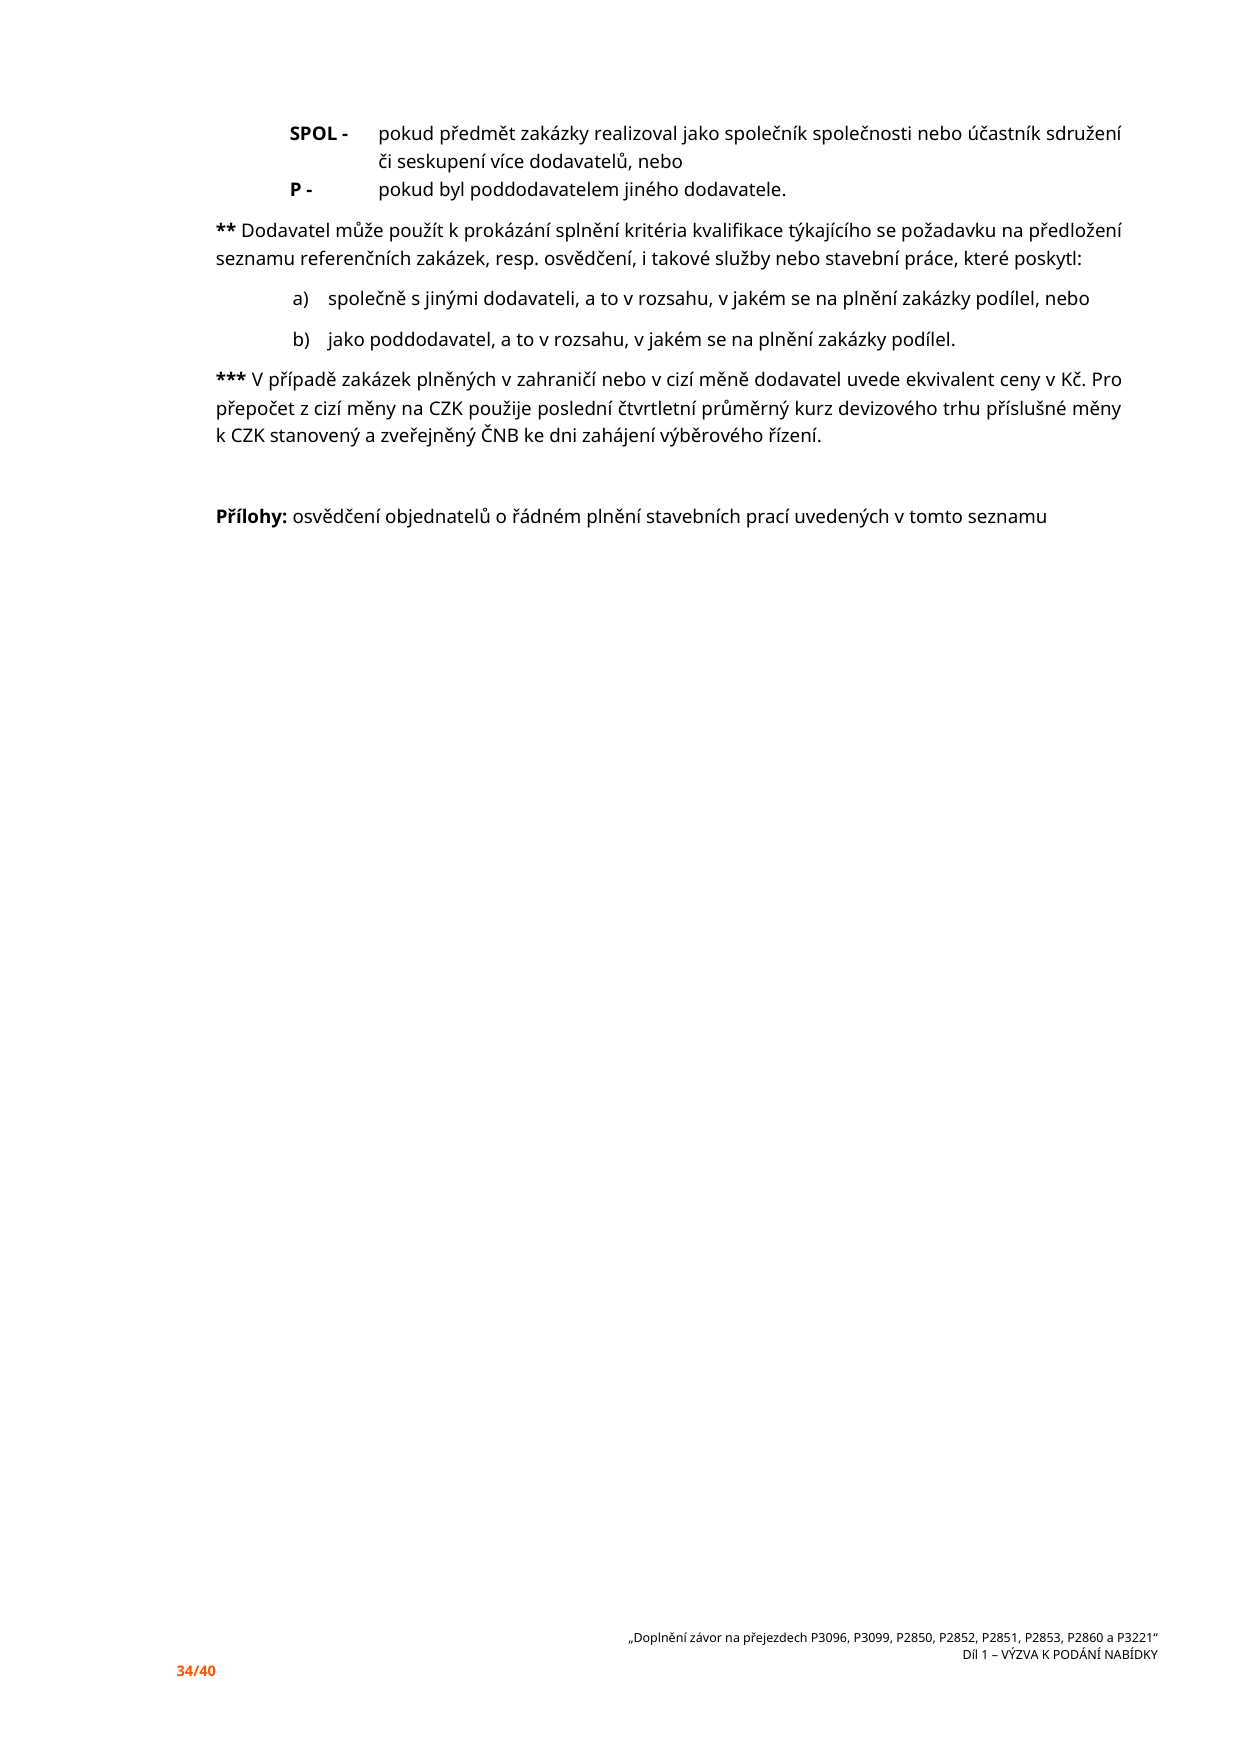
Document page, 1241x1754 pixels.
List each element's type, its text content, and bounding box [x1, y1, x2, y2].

text Přílohy: osvědčení objednatelů o řádném plnění stavebních prací uvedených v tomto seznamu [216, 504, 1122, 529]
text jako poddodavatel, a to v rozsahu, v jakém se na plnění zakázky podílel. [292, 326, 1122, 352]
list společně s jinými dodavateli, a to v rozsahu, v jakém se na plnění zakázky podílel, nebo [292, 286, 1122, 311]
text SPOL - pokud předmět zakázky realizoval jako společník společnosti nebo účastník sdružení či seskupení více dodavatelů, nebo [289, 121, 1122, 174]
text P - pokud byl poddodavatelem jiného dodavatele. [289, 177, 1122, 202]
text *** V případě zakázek plněných v zahraničí nebo v cizí měně dodavatel uvede ekvivalent ceny v Kč. Pro přepočet z cizí měny na CZK použije poslední čtvrtletní průměrný kurz devizového trhu příslušné měny k CZK stanovený a zveřejněný ČNB ke dni zahájení výběrového řízení. [216, 367, 1122, 448]
text ** Dodavatel může použít k prokázání splnění kritéria kvalifikace týkajícího se požadavku na předložení seznamu referenčních zakázek, resp. osvědčení, i takové služby nebo stavební práce, které poskytl: [216, 217, 1122, 271]
